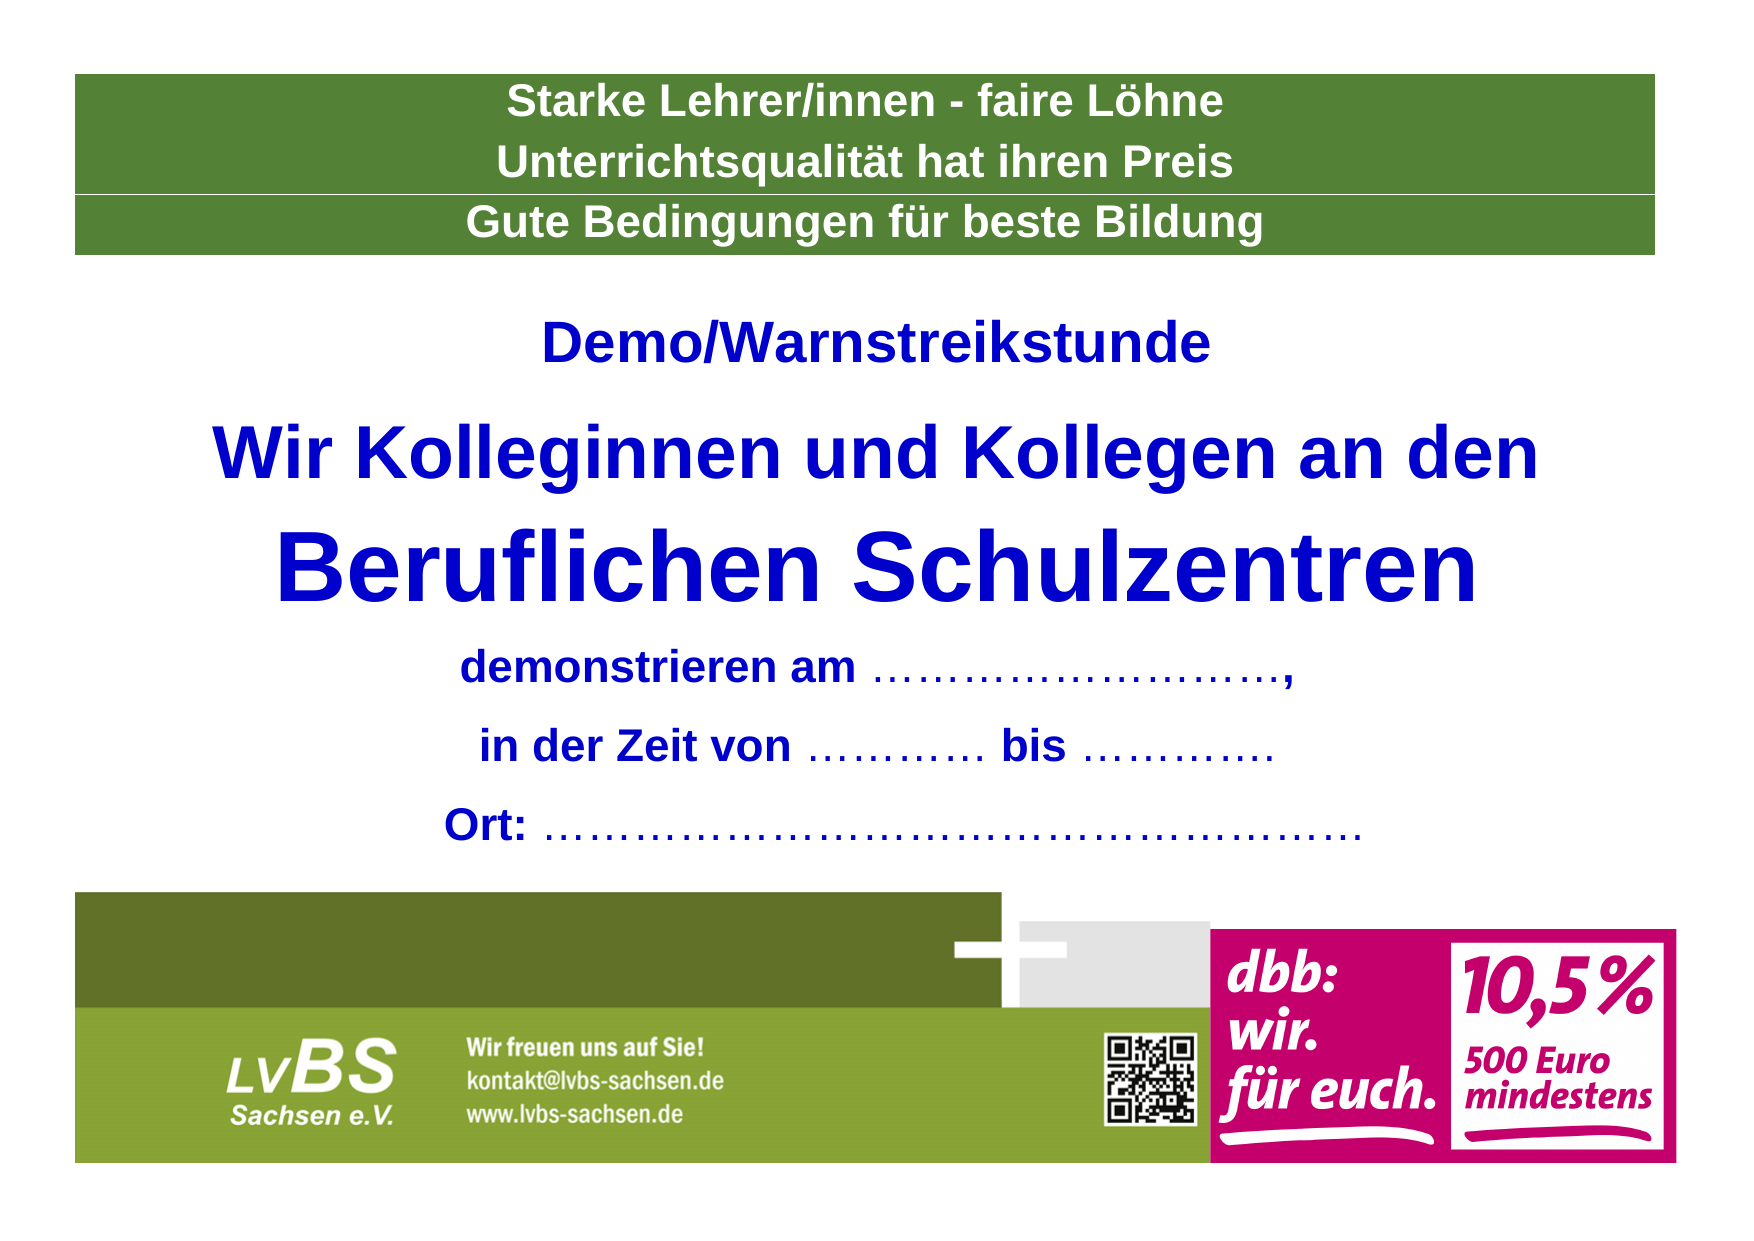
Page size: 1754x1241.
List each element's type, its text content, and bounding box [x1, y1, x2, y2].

text in der Zeit von ………… bis …………. [75, 719, 1679, 771]
text Wir Kolleginnen und Kollegen an den [75, 408, 1679, 494]
text Demo/Warnstreikstunde [75, 308, 1679, 375]
text demonstrieren am ………………………, [75, 640, 1679, 692]
picture [75, 890, 1677, 1163]
text Beruflichen Schulzentren [75, 507, 1679, 622]
text Ort: ……………………………………………… [370, 798, 1679, 851]
